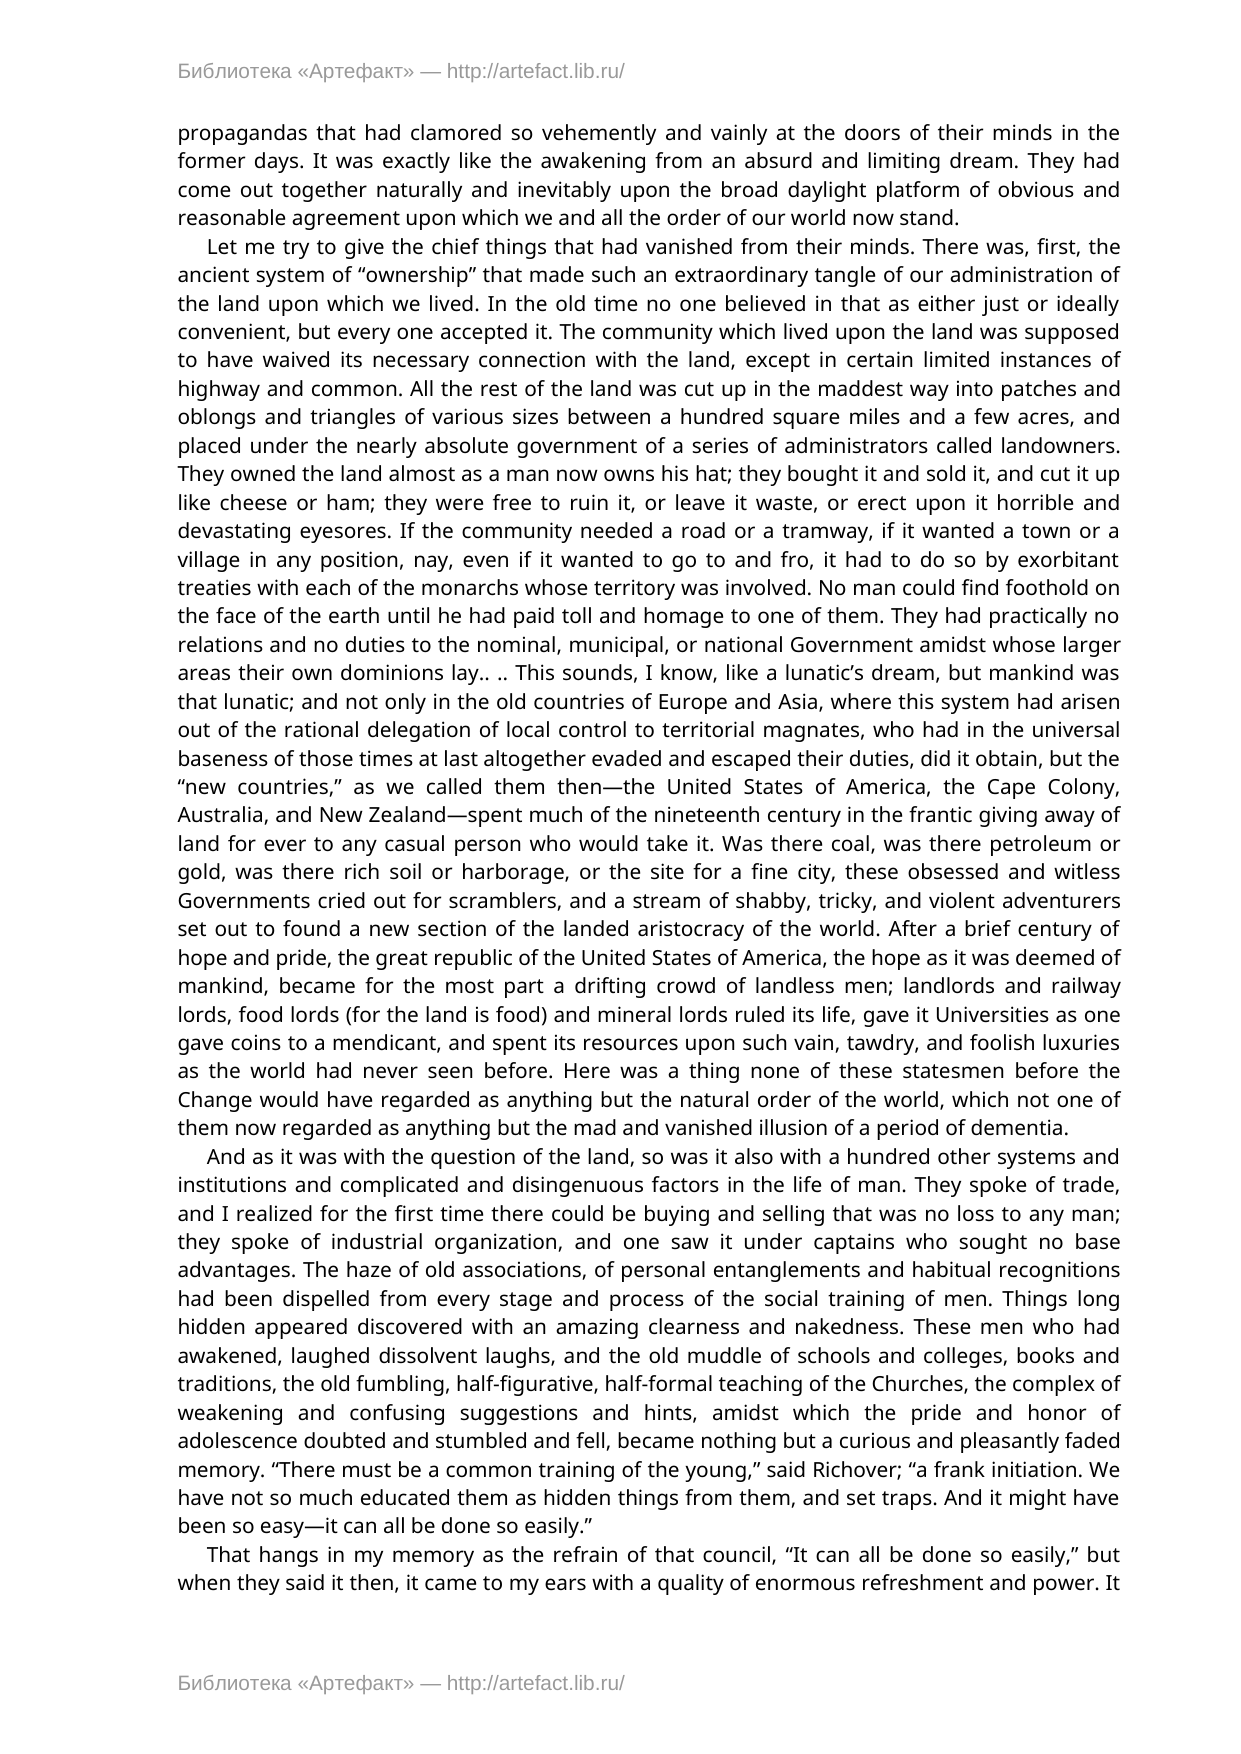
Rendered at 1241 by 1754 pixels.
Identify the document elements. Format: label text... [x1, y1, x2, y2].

text Let me try to give the chief things that had vanished from their minds. There was, first, the ancient system of “ownership” that made such an extraordinary tangle of our administration of the land upon which we lived. In the old time no one believed in that as either just or ideally convenient, but every one accepted it. The community which lived upon the land was supposed to have waived its necessary connection with the land, except in certain limited instances of highway and common. All the rest of the land was cut up in the maddest way into patches and oblongs and triangles of various sizes between a hundred square miles and a few acres, and placed under the nearly absolute government of a series of administrators called landowners. They owned the land almost as a man now owns his hat; they bought it and sold it, and cut it up like cheese or ham; they were free to ruin it, or leave it waste, or erect upon it horrible and devastating eyesores. If the community needed a road or a tramway, if it wanted a town or a village in any position, nay, even if it wanted to go to and fro, it had to do so by exorbitant treaties with each of the monarchs whose territory was involved. No man could find foothold on the face of the earth until he had paid toll and homage to one of them. They had practically no relations and no duties to the nominal, municipal, or national Government amidst whose larger areas their own dominions lay.. .. This sounds, I know, like a lunatic’s dream, but mankind was that lunatic; and not only in the old countries of Europe and Asia, where this system had arisen out of the rational delegation of local control to territorial magnates, who had in the universal baseness of those times at last altogether evaded and escaped their duties, did it obtain, but the “new countries,” as we called them then—the United States of America, the Cape Colony, Australia, and New Zealand—spent much of the nineteenth century in the frantic giving away of land for ever to any casual person who would take it. Was there coal, was there petroleum or gold, was there rich soil or harborage, or the site for a fine city, these obsessed and witless Governments cried out for scramblers, and a stream of shabby, tricky, and violent adventurers set out to found a new section of the landed aristocracy of the world. After a brief century of hope and pride, the great republic of the United States of America, the hope as it was deemed of mankind, became for the most part a drifting crowd of landless men; landlords and railway lords, food lords (for the land is food) and mineral lords ruled its life, gave it Universities as one gave coins to a mendicant, and spent its resources upon such vain, tawdry, and foolish luxuries as the world had never seen before. Here was a thing none of these statesmen before the Change would have regarded as anything but the natural order of the world, which not one of them now regarded as anything but the mad and vanished illusion of a period of dementia. [177, 232, 1122, 1142]
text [177, 118, 1122, 232]
text And as it was with the question of the land, so was it also with a hundred other systems and institutions and complicated and disingenuous factors in the life of man. They spoke of trade, and I realized for the first time there could be buying and selling that was no loss to any man; they spoke of industrial organization, and one saw it under captains who sought no base advantages. The haze of old associations, of personal entanglements and habitual recognitions had been dispelled from every stage and process of the social training of men. Things long hidden appeared discovered with an amazing clearness and nakedness. These men who had awakened, laughed dissolvent laughs, and the old muddle of schools and colleges, books and traditions, the old fumbling, half-figurative, half-formal teaching of the Churches, the complex of weakening and confusing suggestions and hints, amidst which the pride and honor of adolescence doubted and stumbled and fell, became nothing but a curious and pleasantly faded memory. “There must be a common training of the young,” said Richover; “a frank initiation. We have not so much educated them as hidden things from them, and set traps. And it might have been so easy—it can all be done so easily.” [177, 1142, 1122, 1540]
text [177, 1540, 1122, 1597]
